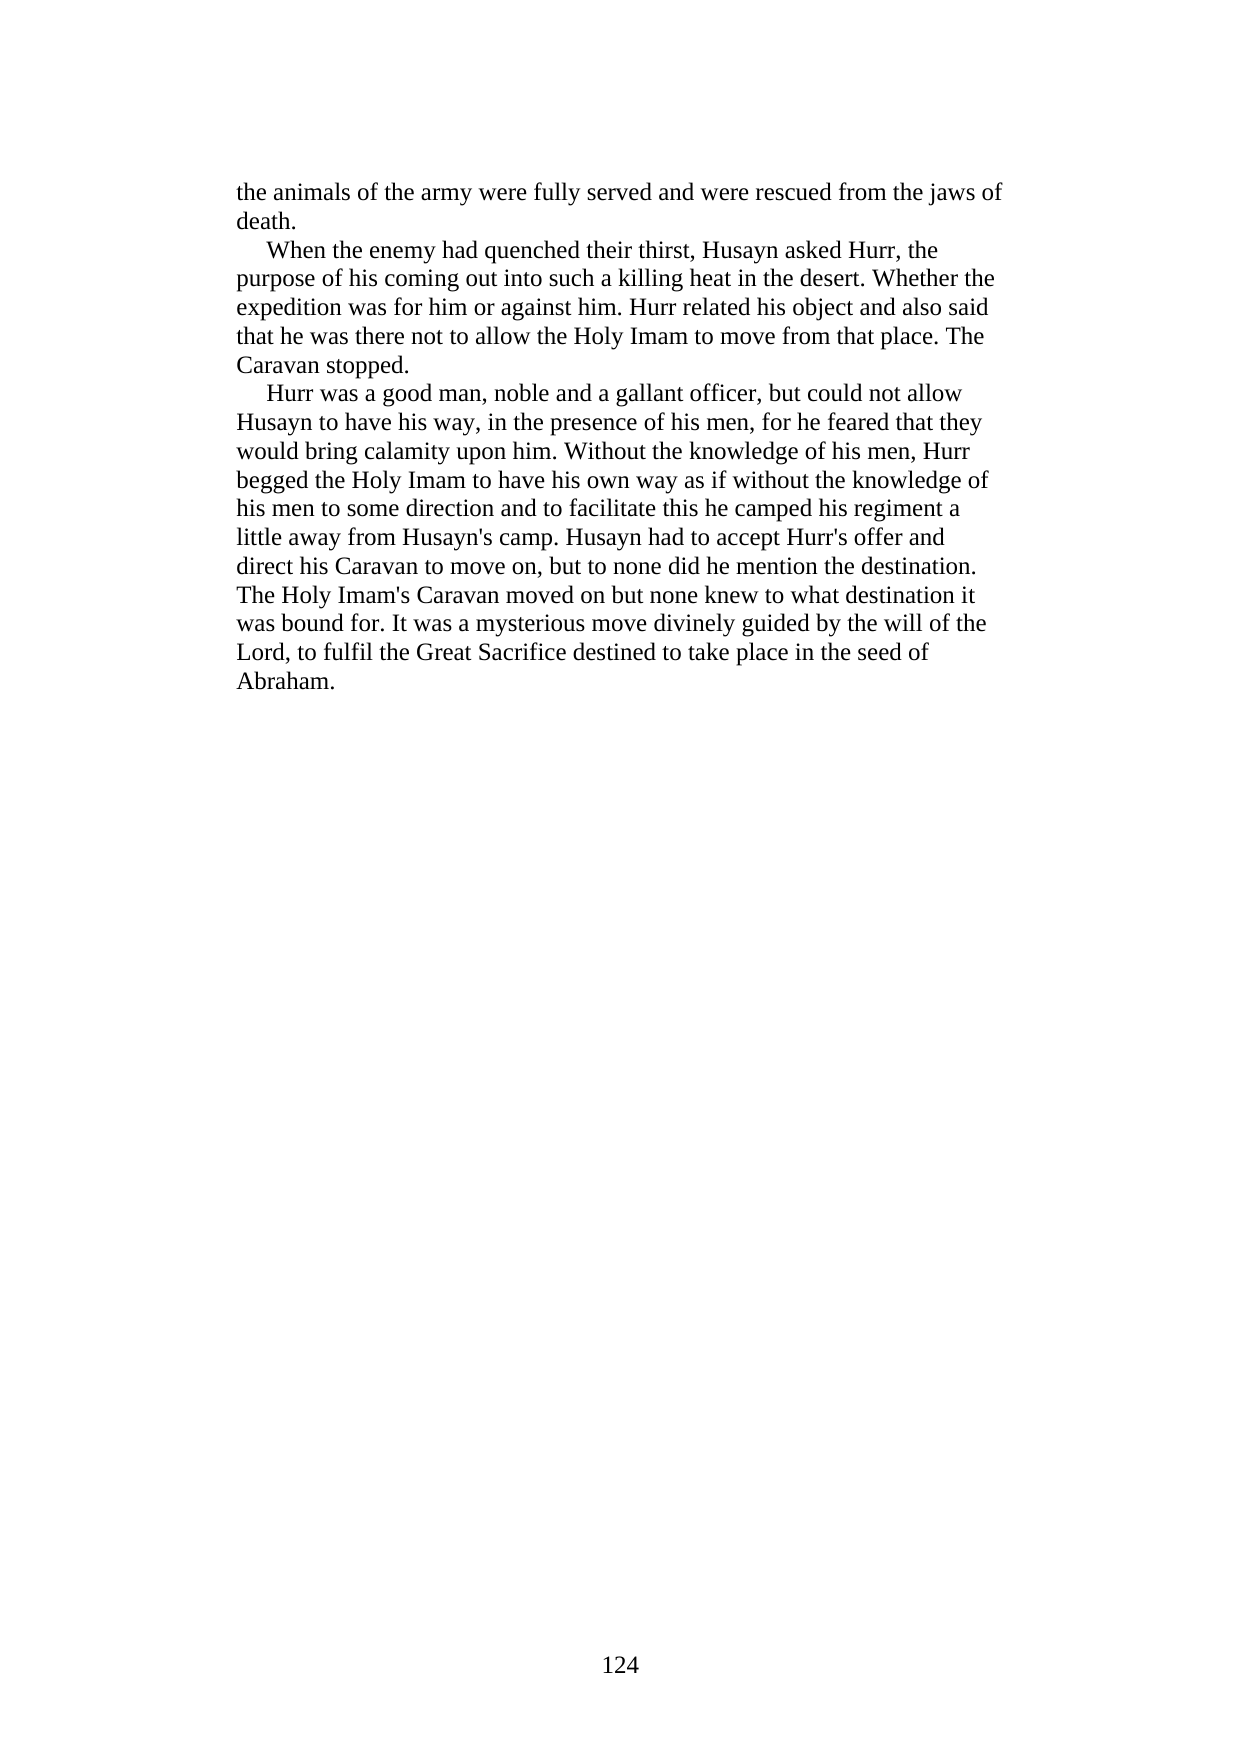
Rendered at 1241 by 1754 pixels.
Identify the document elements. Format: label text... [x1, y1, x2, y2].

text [236, 177, 1004, 235]
text Hurr was a good man, noble and a gallant officer, but could not allow Husayn to have his way, in the presence of his men, for he feared that they would bring calamity upon him. Without the knowledge of his men, Hurr begged the Holy Imam to have his own way as if without the knowledge of his men to some direction and to facilitate this he camped his regiment a little away from Husayn's camp. Husayn had to accept Hurr's offer and direct his Caravan to move on, but to none did he mention the destination. The Holy Imam's Caravan moved on but none knew to what destination it was bound for. It was a mysterious move divinely guided by the will of the Lord, to fulfil the Great Sacrifice destined to take place in the seed of Abraham. [236, 378, 1004, 695]
text When the enemy had quenched their thirst, Husayn asked Hurr, the purpose of his coming out into such a killing heat in the desert. Whether the expedition was for him or against him. Hurr related his object and also said that he was there not to allow the Holy Imam to move from that place. The Caravan stopped. [236, 235, 1004, 378]
